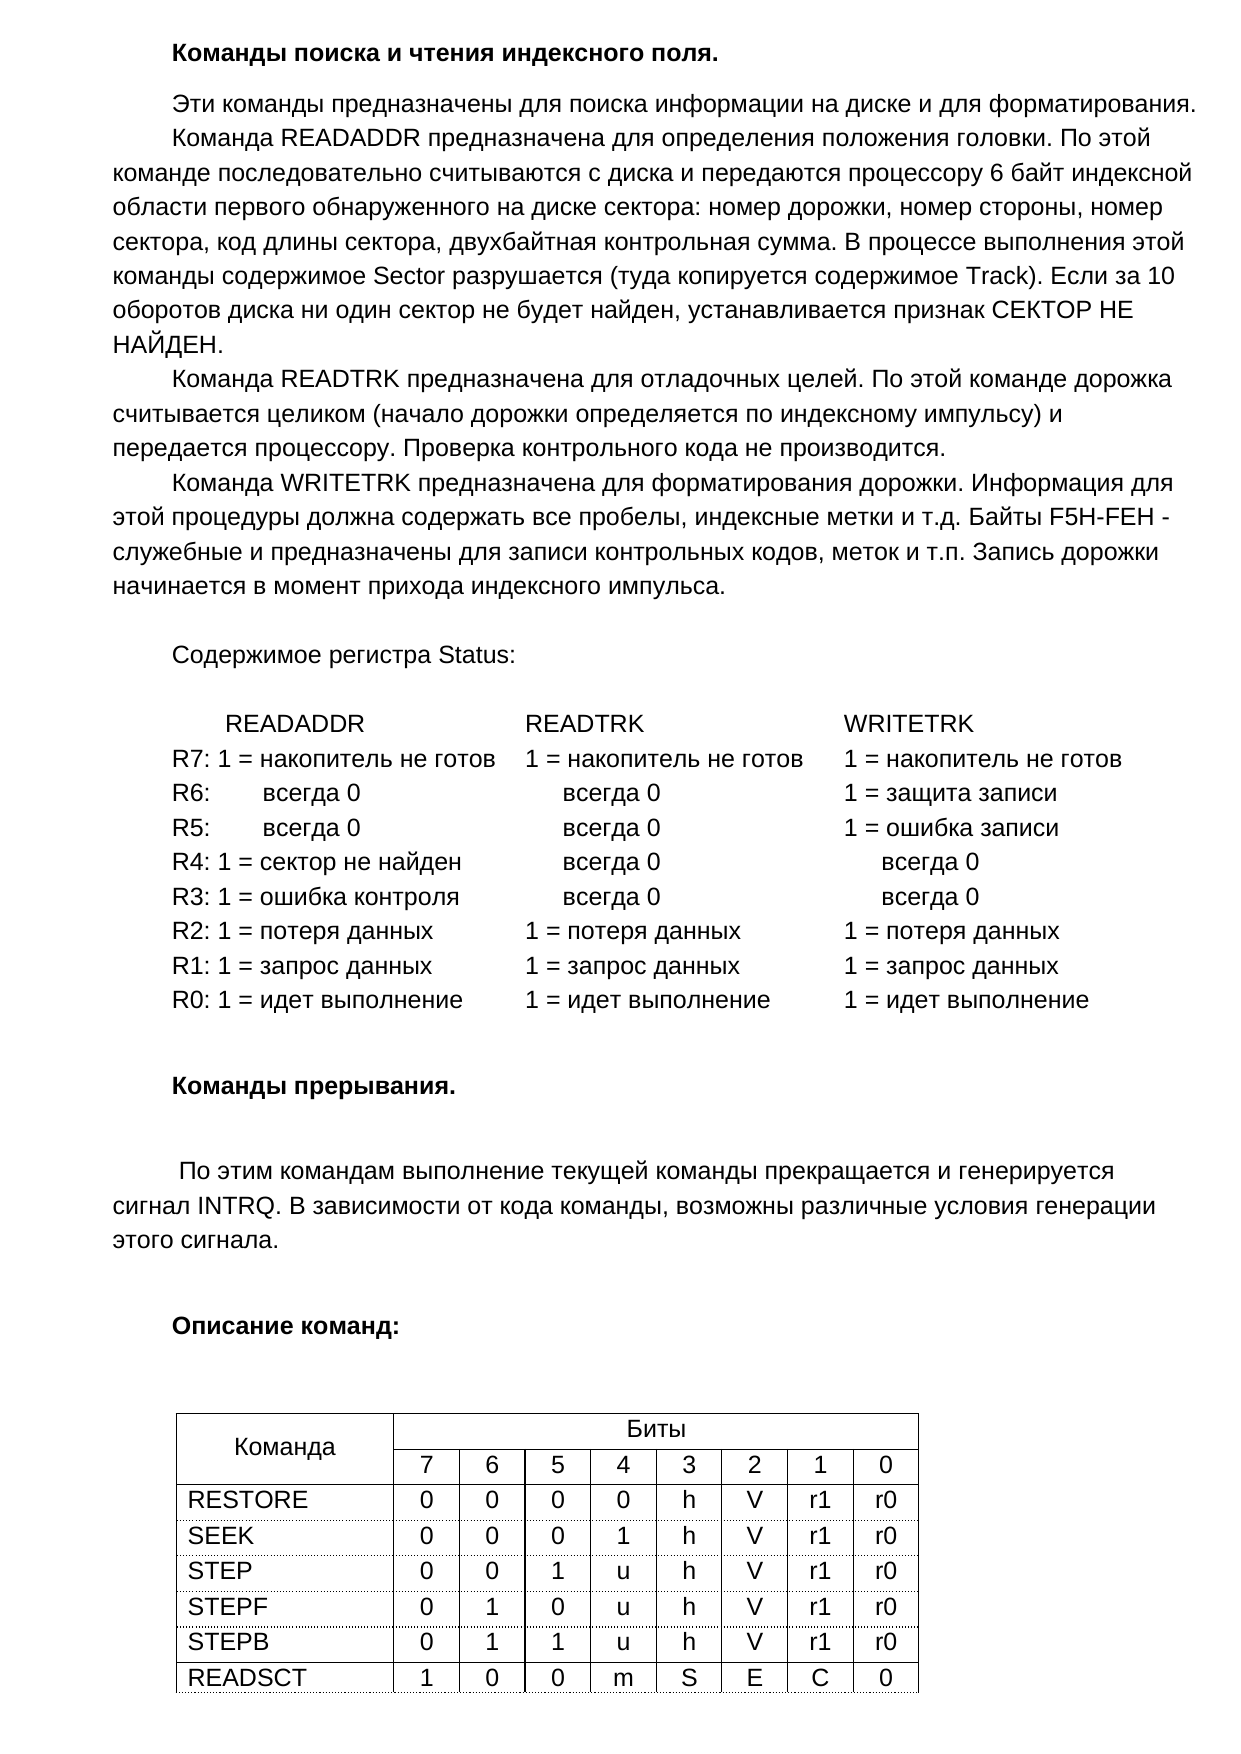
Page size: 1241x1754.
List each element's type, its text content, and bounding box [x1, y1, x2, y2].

table_cell r1 [788, 1485, 853, 1520]
table_cell h [657, 1520, 721, 1555]
text Команда WRITETRK предназначена для форматирования дорожки. Информация для этой процедуры должна содержать все пробелы, индексные метки и т.д. Байты F5H-FEH - служебные и предназначены для записи контрольных кодов, меток и т.п. Запись дорожки начинается в момент прихода индексного импульса. [112, 468, 1200, 600]
table_cell E [722, 1663, 787, 1692]
table_cell r1 [788, 1591, 853, 1626]
table_cell r0 [854, 1485, 918, 1520]
table_cell 0 [591, 1485, 656, 1520]
text R4: 1 = сектор не найден всегда 0 всегда 0 [112, 847, 1200, 876]
text Описание команд: [112, 1311, 1200, 1340]
table_cell 6 [460, 1450, 524, 1484]
table_cell 1 [788, 1450, 853, 1484]
table_cell h [657, 1626, 721, 1662]
table_cell u [591, 1626, 656, 1662]
table_cell r0 [854, 1591, 918, 1626]
text R1: 1 = запрос данных 1 = запрос данных 1 = запрос данных [112, 951, 1200, 979]
table_cell STEPF [177, 1591, 393, 1626]
table_cell r1 [788, 1626, 853, 1662]
text Команда READTRK предназначена для отладочных целей. По этой команде дорожка считывается целиком (начало дорожки определяется по индексному импульсу) и передается процессору. Проверка контрольного кода не производится. [112, 364, 1200, 462]
table_cell STEP [177, 1555, 393, 1591]
text Команда READADDR предназначена для определения положения головки. По этой команде последовательно считываются с диска и передаются процессору 6 байт индексной области первого обнаруженного на диске сектора: номер дорожки, номер стороны, номер сектора, код длины сектора, двухбайтная контрольная сумма. В процессе выполнения этой команды содержимое Sector разрушается (туда копируется содержимое Track). Если за 10 оборотов диска ни один сектор не будет найден, устанавливается признак СЕКТОР НЕ НАЙДЕН. [112, 123, 1200, 359]
table_cell u [591, 1591, 656, 1626]
text Эти команды предназначены для поиска информации на диске и для форматирования. [112, 89, 1200, 117]
table_cell 1 [526, 1555, 590, 1591]
text R3: 1 = ошибка контроля всегда 0 всегда 0 [112, 882, 1200, 910]
text READADDR READTRK WRITETRK [112, 709, 1200, 738]
table_cell C [788, 1663, 853, 1692]
table_cell 0 [394, 1520, 459, 1555]
table_cell h [657, 1485, 721, 1520]
table_cell 1 [460, 1626, 524, 1662]
table_cell h [657, 1555, 721, 1591]
table_cell 0 [854, 1450, 918, 1484]
table_cell 0 [526, 1485, 590, 1520]
text R7: 1 = накопитель не готов 1 = накопитель не готов 1 = накопитель не готов [112, 744, 1200, 772]
text Команды прерывания. [112, 1071, 1200, 1099]
table_cell V [722, 1591, 787, 1626]
table_cell 0 [526, 1663, 590, 1692]
table_cell SEEK [177, 1520, 393, 1555]
table_cell V [722, 1626, 787, 1662]
text R6: всегда 0 всегда 0 1 = защита записи [112, 778, 1200, 807]
table_cell STEPB [177, 1626, 393, 1662]
table_cell h [657, 1591, 721, 1626]
text R2: 1 = потеря данных 1 = потеря данных 1 = потеря данных [112, 916, 1200, 945]
table_cell 0 [394, 1555, 459, 1591]
table_cell 4 [591, 1450, 656, 1484]
table_cell 0 [460, 1663, 524, 1692]
table_header Команда [177, 1414, 393, 1484]
table_cell 7 [394, 1450, 459, 1484]
table_cell 1 [526, 1626, 590, 1662]
text По этим командам выполнение текущей команды прекращается и генерируется сигнал INTRQ. В зависимости от кода команды, возможны различные условия генерации этого сигнала. [112, 1156, 1200, 1254]
table_cell r0 [854, 1626, 918, 1662]
table_cell r1 [788, 1520, 853, 1555]
table_cell 0 [526, 1520, 590, 1555]
table_cell r0 [854, 1520, 918, 1555]
table_cell S [657, 1663, 721, 1692]
table_cell m [591, 1663, 656, 1692]
table_cell 2 [722, 1450, 787, 1484]
table_cell r1 [788, 1555, 853, 1591]
table_cell 0 [460, 1520, 524, 1555]
table_cell 1 [591, 1520, 656, 1555]
table_header Биты [394, 1414, 918, 1449]
table_cell 5 [526, 1450, 590, 1484]
table_cell 1 [460, 1591, 524, 1626]
table_cell 1 [394, 1663, 459, 1692]
table_cell 0 [526, 1591, 590, 1626]
table_cell u [591, 1555, 656, 1591]
table_cell V [722, 1485, 787, 1520]
table_cell RESTORE [177, 1485, 393, 1520]
table_cell 0 [854, 1663, 918, 1692]
table_cell 0 [460, 1555, 524, 1591]
table_cell 0 [394, 1591, 459, 1626]
table_cell V [722, 1555, 787, 1591]
text R5: всегда 0 всегда 0 1 = ошибка записи [112, 813, 1200, 841]
table_cell r0 [854, 1555, 918, 1591]
table_cell 3 [657, 1450, 721, 1484]
text Команды поиска и чтения индексного поля. [112, 37, 1200, 66]
table_cell READSCT [177, 1663, 393, 1692]
table_cell 0 [460, 1485, 524, 1520]
table_cell 0 [394, 1485, 459, 1520]
table_cell V [722, 1520, 787, 1555]
table_cell 0 [394, 1626, 459, 1662]
text Содержимое регистра Status: [112, 640, 1200, 669]
text R0: 1 = идет выполнение 1 = идет выполнение 1 = идет выполнение [112, 985, 1200, 1014]
